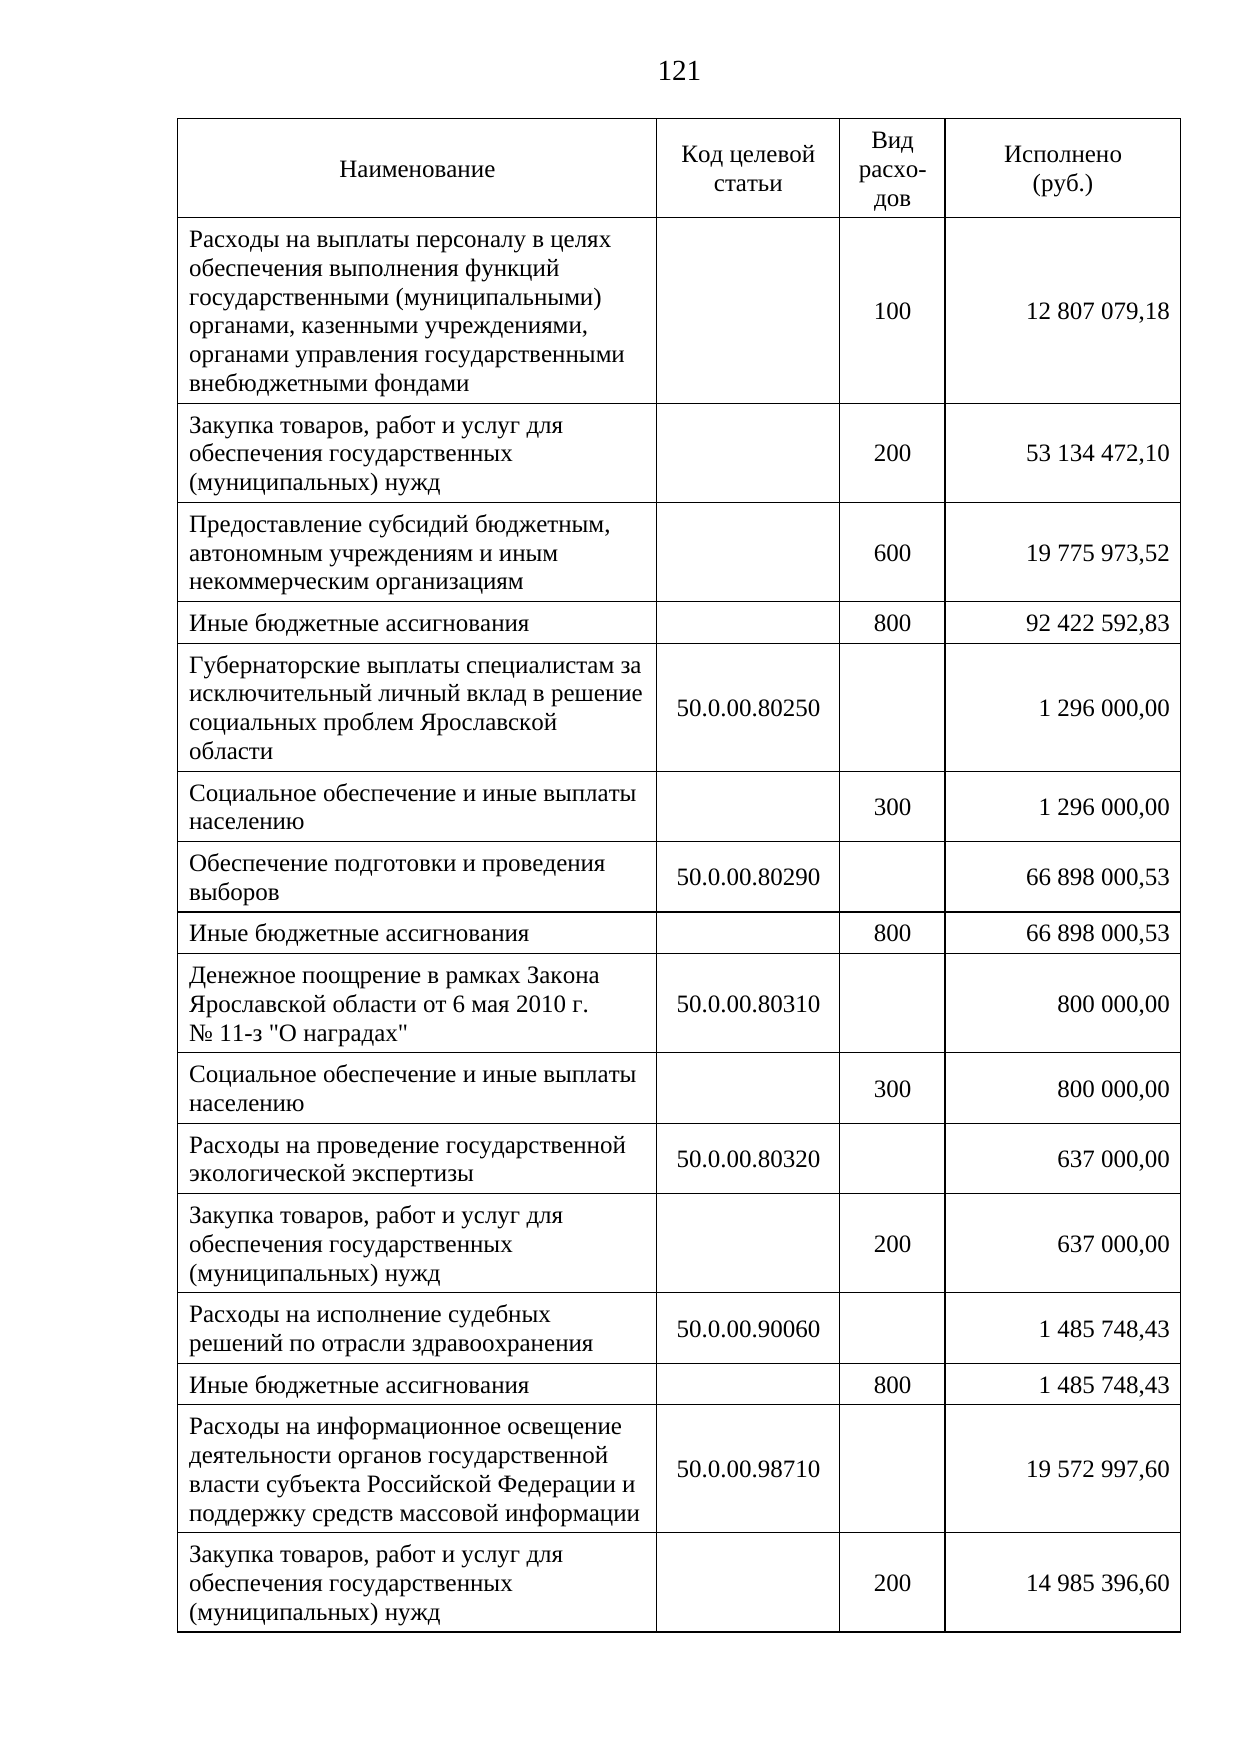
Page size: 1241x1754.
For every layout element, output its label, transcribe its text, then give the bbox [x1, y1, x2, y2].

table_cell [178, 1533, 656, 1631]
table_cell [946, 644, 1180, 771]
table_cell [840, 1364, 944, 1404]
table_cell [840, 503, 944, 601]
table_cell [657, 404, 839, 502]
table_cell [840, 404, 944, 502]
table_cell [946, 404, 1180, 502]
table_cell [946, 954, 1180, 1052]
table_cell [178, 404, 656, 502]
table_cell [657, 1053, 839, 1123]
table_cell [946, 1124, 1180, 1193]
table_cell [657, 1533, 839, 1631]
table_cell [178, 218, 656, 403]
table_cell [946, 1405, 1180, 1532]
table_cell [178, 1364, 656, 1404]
table_header Вид расхо-дов [840, 119, 944, 217]
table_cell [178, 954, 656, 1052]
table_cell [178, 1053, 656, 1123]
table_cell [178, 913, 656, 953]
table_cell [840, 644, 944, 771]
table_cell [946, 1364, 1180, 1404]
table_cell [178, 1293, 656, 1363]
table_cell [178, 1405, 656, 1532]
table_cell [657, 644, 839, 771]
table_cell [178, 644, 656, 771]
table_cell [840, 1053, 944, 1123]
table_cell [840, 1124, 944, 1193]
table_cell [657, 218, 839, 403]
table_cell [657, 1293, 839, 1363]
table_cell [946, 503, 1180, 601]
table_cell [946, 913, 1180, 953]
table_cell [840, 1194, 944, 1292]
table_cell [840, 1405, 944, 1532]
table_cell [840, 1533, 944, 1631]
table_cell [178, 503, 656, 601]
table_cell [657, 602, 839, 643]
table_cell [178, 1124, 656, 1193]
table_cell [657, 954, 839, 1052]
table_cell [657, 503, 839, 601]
table_header Наименование [178, 119, 656, 217]
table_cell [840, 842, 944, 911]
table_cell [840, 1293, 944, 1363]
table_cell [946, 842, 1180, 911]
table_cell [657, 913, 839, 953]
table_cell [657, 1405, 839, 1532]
table_header Исполнено (руб.) [946, 119, 1180, 217]
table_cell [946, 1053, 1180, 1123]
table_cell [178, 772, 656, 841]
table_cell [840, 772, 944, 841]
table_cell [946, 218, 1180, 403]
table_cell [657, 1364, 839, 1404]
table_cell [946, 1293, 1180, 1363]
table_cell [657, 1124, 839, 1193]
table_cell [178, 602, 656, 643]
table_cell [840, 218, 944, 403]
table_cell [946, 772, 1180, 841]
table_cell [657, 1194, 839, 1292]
table_header Код целевой статьи [657, 119, 839, 217]
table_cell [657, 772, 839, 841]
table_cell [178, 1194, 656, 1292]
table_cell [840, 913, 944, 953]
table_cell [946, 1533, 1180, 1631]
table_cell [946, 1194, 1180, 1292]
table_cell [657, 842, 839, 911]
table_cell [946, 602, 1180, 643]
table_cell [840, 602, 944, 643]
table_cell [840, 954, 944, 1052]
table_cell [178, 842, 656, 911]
